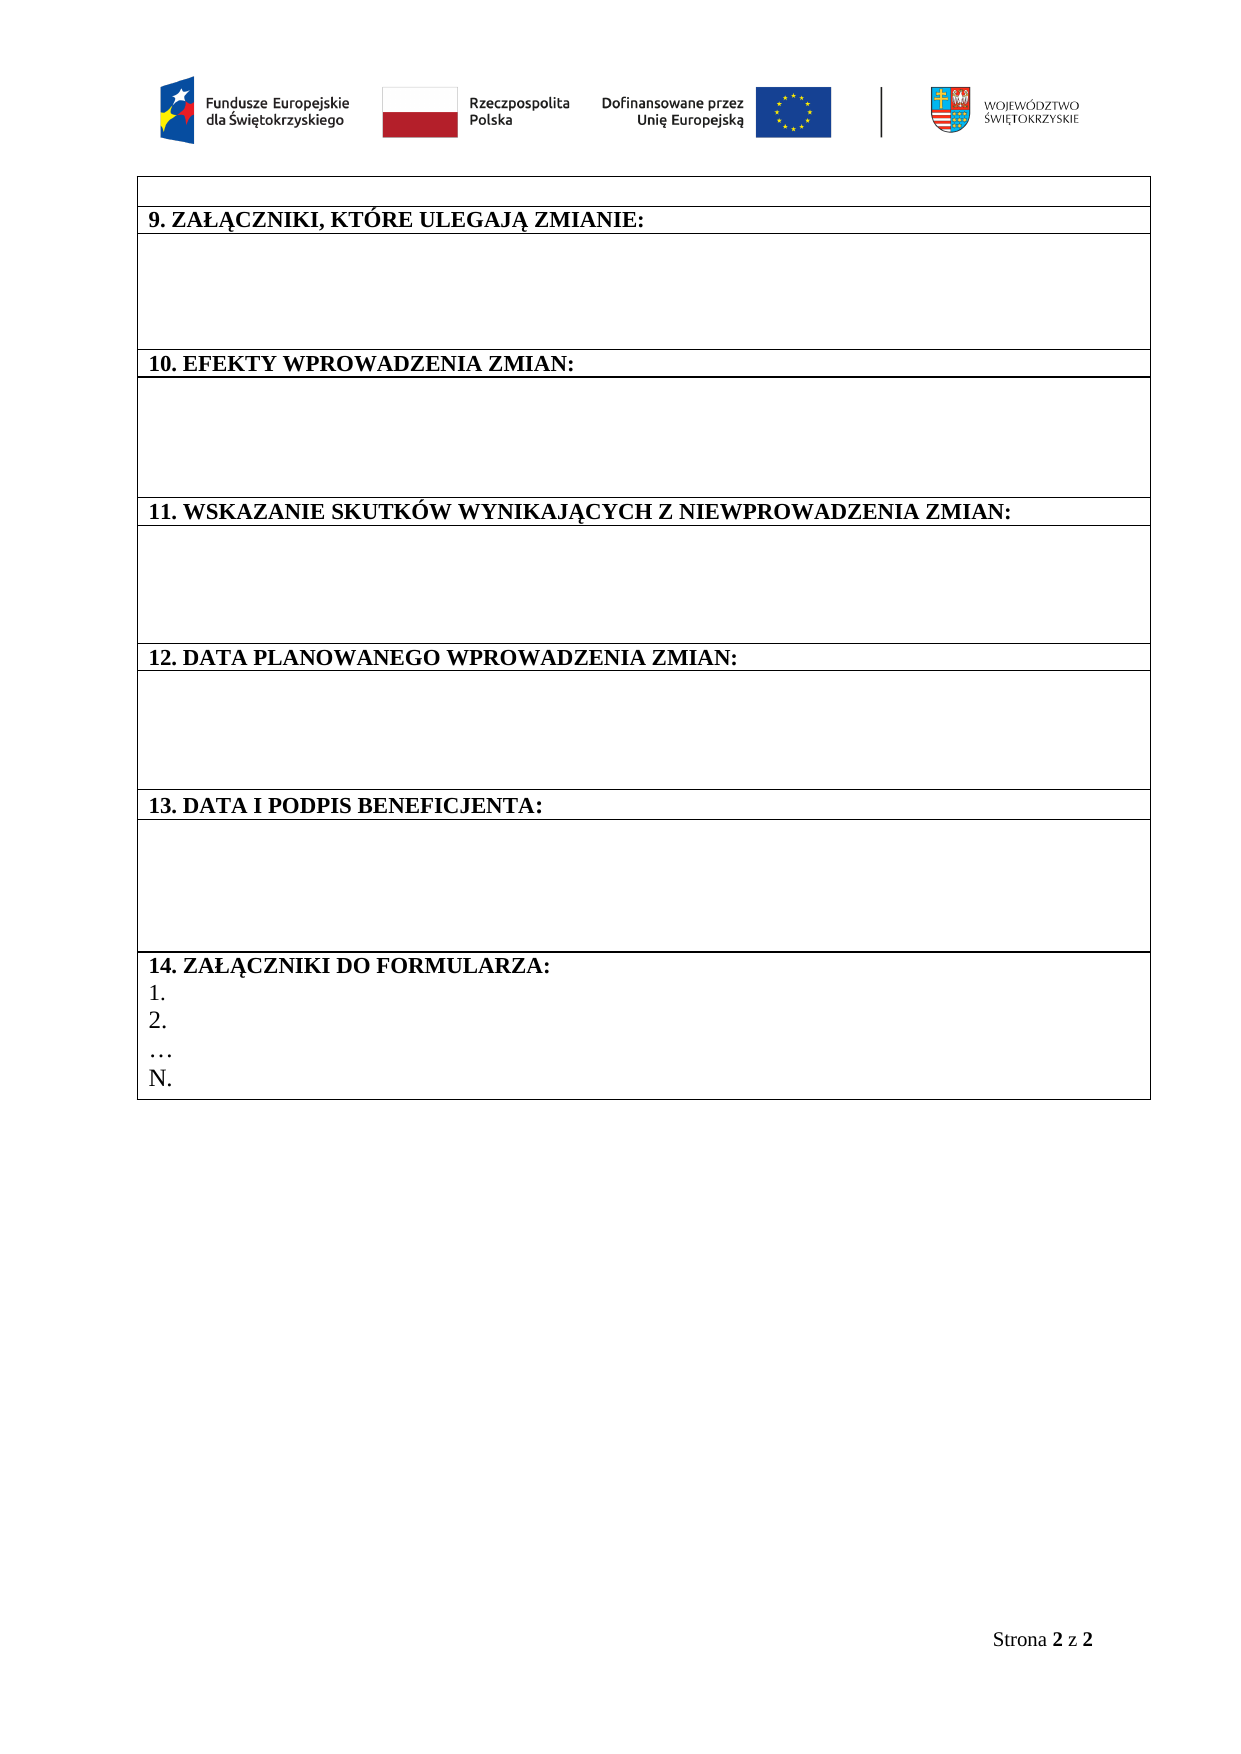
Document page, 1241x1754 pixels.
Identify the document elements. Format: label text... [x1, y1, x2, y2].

table_cell [138, 234, 1150, 349]
table_cell 9. ZAŁĄCZNIKI, KTÓRE ULEGAJĄ ZMIANIE: [138, 207, 1150, 233]
table_cell [138, 526, 1150, 643]
table_cell 13. DATA I PODPIS BENEFICJENTA: [138, 790, 1150, 818]
table_cell [138, 177, 1150, 206]
table_cell [138, 671, 1150, 789]
table_cell [138, 820, 1150, 951]
table_cell 14. ZAŁĄCZNIKI DO FORMULARZA: 1. 2. … N. [138, 953, 1150, 1099]
table_cell 11. WSKAZANIE SKUTKÓW WYNIKAJĄCYCH Z NIEWPROWADZENIA ZMIAN: [138, 498, 1150, 524]
table_cell 12. DATA PLANOWANEGO WPROWADZENIA ZMIAN: [138, 644, 1150, 670]
picture [147, 73, 1092, 147]
table_cell 10. EFEKTY WPROWADZENIA ZMIAN: [138, 350, 1150, 376]
table_cell [138, 378, 1150, 497]
